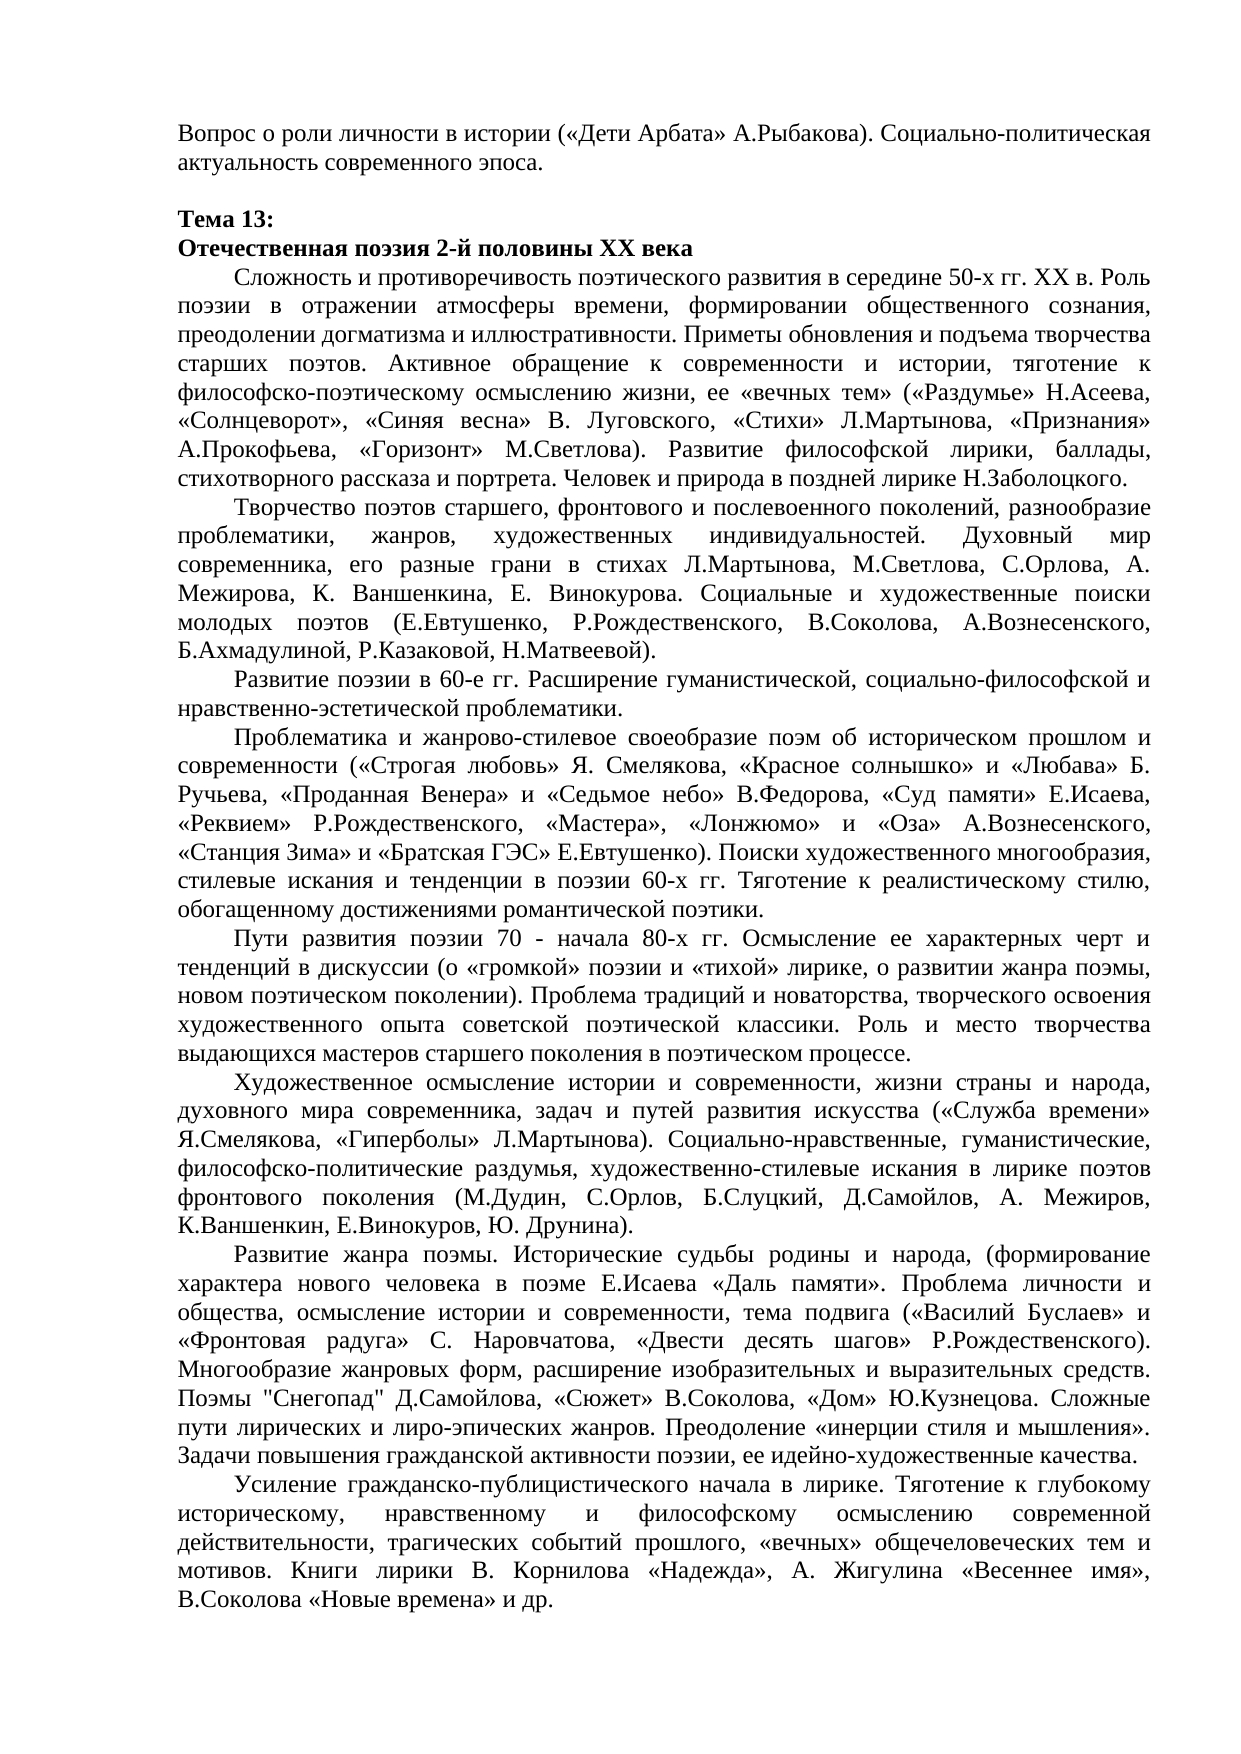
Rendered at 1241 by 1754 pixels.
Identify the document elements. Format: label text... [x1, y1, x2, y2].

text Развитие поэзии в 60-е гг. Расширение гуманистической, социально-философской и нравственно-эстетической проблематики. [177, 664, 1152, 722]
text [177, 118, 1152, 176]
text Развитие жанра поэмы. Исторические судьбы родины и народа, (формирование характера нового человека в поэме Е.Исаева «Даль памяти». Проблема личности и общества, осмысление истории и современности, тема подвига («Василий Буслаев» и «Фронтовая радуга» С. Наровчатова, «Двести десять шагов» Р.Рождественского). Многообразие жанровых форм, расширение изобразительных и выразительных средств. Поэмы "Снегопад" Д.Самойлова, «Сюжет» В.Соколова, «Дом» Ю.Кузнецова. Сложные пути лирических и лиро-эпических жанров. Преодоление «инерции стиля и мышления». Задачи повышения гражданской активности поэзии, ее идейно-художественные качества. [177, 1239, 1152, 1469]
text Отечественная поэзия 2-й половины ХХ века [177, 233, 1152, 262]
text Творчество поэтов старшего, фронтового и послевоенного поколений, разнообразие проблематики, жанров, художественных индивидуальностей. Духовный мир современника, его разные грани в стихах Л.Мартынова, М.Светлова, С.Орлова, А. Межирова, К. Ваншенкина, Е. Винокурова. Социальные и художественные поиски молодых поэтов (Е.Евтушенко, Р.Рождественского, В.Соколова, А.Вознесенского, Б.Ахмадулиной, Р.Казаковой, Н.Матвеевой). [177, 492, 1152, 664]
text Пути развития поэзии 70 - начала 80-х гг. Осмысление ее характерных черт и тенденций в дискуссии (о «громкой» поэзии и «тихой» лирике, о развитии жанра поэмы, новом поэтическом поколении). Проблема традиций и новаторства, творческого освоения художественного опыта советской поэтической классики. Роль и место творчества выдающихся мастеров старшего поколения в поэтическом процессе. [177, 923, 1152, 1067]
text Художественное осмысление истории и современности, жизни страны и народа, духовного мира современника, задач и путей развития искусства («Служба времени» Я.Смелякова, «Гиперболы» Л.Мартынова). Социально-нравственные, гуманистические, философско-политические раздумья, художественно-стилевые искания в лирике поэтов фронтового поколения (М.Дудин, С.Орлов, Б.Слуцкий, Д.Самойлов, А. Межиров, К.Ваншенкин, Е.Винокуров, Ю. Друнина). [177, 1067, 1152, 1239]
text Проблематика и жанрово-стилевое своеобразие поэм об историческом прошлом и современности («Строгая любовь» Я. Смелякова, «Красное солнышко» и «Любава» Б. Ручьева, «Проданная Венера» и «Седьмое небо» В.Федорова, «Суд памяти» Е.Исаева, «Реквием» Р.Рождественского, «Мастера», «Лонжюмо» и «Оза» А.Вознесенского, «Станция Зима» и «Братская ГЭС» Е.Евтушенко). Поиски художественного многообразия, стилевые искания и тенденции в поэзии 60-х гг. Тяготение к реалистическому стилю, обогащенному достижениями романтической поэтики. [177, 722, 1152, 923]
text Сложность и противоречивость поэтического развития в середине 50-х гг. ХХ в. Роль поэзии в отражении атмосферы времени, формировании общественного сознания, преодолении догматизма и иллюстративности. Приметы обновления и подъема творчества старших поэтов. Активное обращение к современности и истории, тяготение к философско-поэтическому осмыслению жизни, ее «вечных тем» («Раздумье» Н.Асеева, «Солнцеворот», «Синяя весна» В. Луговского, «Стихи» Л.Мартынова, «Признания» А.Прокофьева, «Горизонт» М.Светлова). Развитие философской лирики, баллады, стихотворного рассказа и портрета. Человек и природа в поздней лирике Н.Заболоцкого. [177, 262, 1152, 492]
text Усиление гражданско-публицистического начала в лирике. Тяготение к глубокому историческому, нравственному и философскому осмыслению современной действительности, трагических событий прошлого, «вечных» общечеловеческих тем и мотивов. Книги лирики В. Корнилова «Надежда», А. Жигулина «Весеннее имя», В.Соколова «Новые времена» и др. [177, 1469, 1152, 1613]
text Тема 13: [177, 204, 1152, 233]
